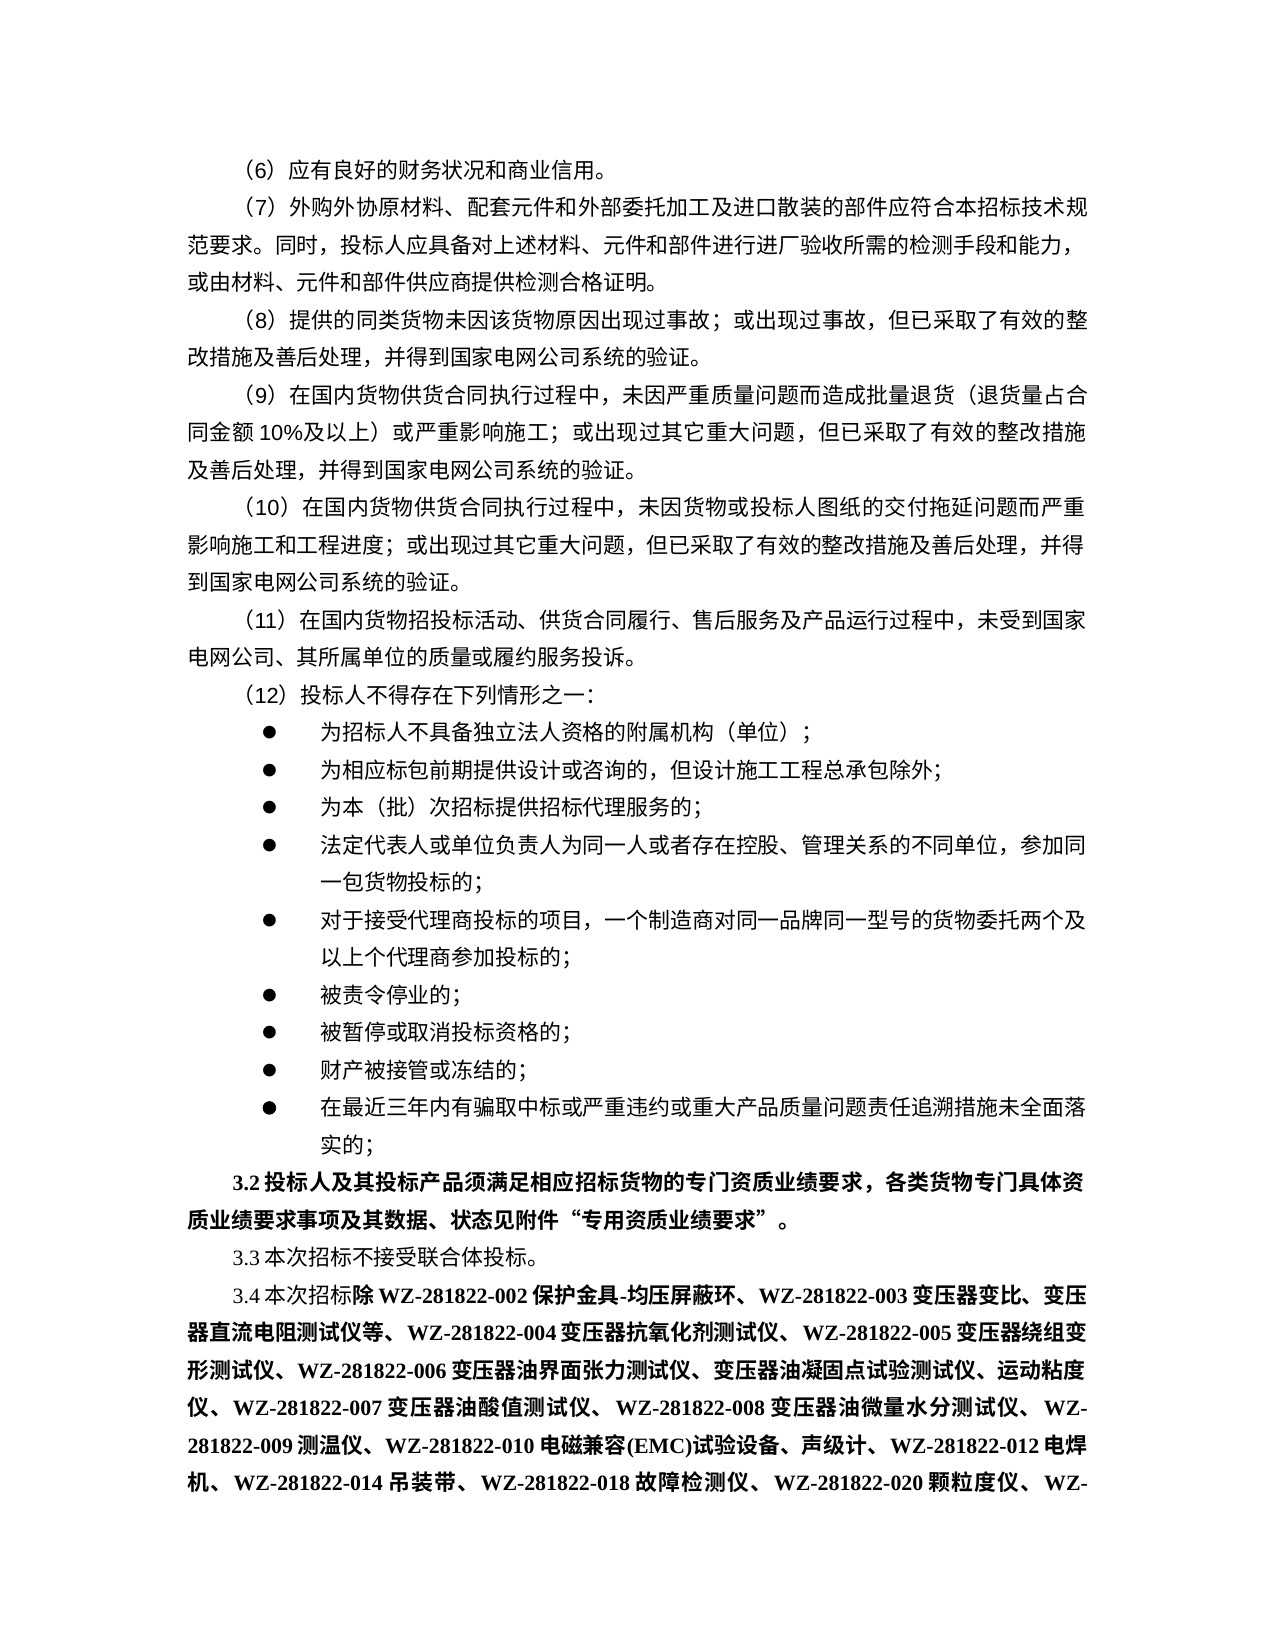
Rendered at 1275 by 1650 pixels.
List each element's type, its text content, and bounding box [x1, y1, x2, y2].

text （10）在国内货物供货合同执行过程中，未因货物或投标人图纸的交付拖延问题而严重影响施工和工程进度；或出现过其它重大问题，但已采取了有效的整改措施及善后处理，并得到国家电网公司系统的验证。 [187, 487, 1088, 600]
list 为招标人不具备独立法人资格的附属机构（单位）； [261, 712, 1088, 750]
list 财产被接管或冻结的； [261, 1050, 1088, 1087]
list 在最近三年内有骗取中标或严重违约或重大产品质量问题责任追溯措施未全面落实的； [261, 1087, 1088, 1162]
list 对于接受代理商投标的项目，一个制造商对同一品牌同一型号的货物委托两个及以上个代理商参加投标的； [261, 900, 1088, 975]
text （9）在国内货物供货合同执行过程中，未因严重质量问题而造成批量退货（退货量占合同金额10%及以上）或严重影响施工；或出现过其它重大问题，但已采取了有效的整改措施及善后处理，并得到国家电网公司系统的验证。 [187, 375, 1088, 487]
text （6）应有良好的财务状况和商业信用。 [187, 150, 1088, 187]
text 3.2投标人及其投标产品须满足相应招标货物的专门资质业绩要求，各类货物专门具体资质业绩要求事项及其数据、状态见附件“专用资质业绩要求”。 [187, 1162, 1088, 1237]
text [187, 1275, 1088, 1500]
text （8）提供的同类货物未因该货物原因出现过事故；或出现过事故，但已采取了有效的整改措施及善后处理，并得到国家电网公司系统的验证。 [187, 300, 1088, 375]
text （11）在国内货物招投标活动、供货合同履行、售后服务及产品运行过程中，未受到国家电网公司、其所属单位的质量或履约服务投诉。 [187, 600, 1088, 675]
list 法定代表人或单位负责人为同一人或者存在控股、管理关系的不同单位，参加同一包货物投标的； [261, 825, 1088, 900]
list 被责令停业的； [261, 975, 1088, 1012]
text （7）外购外协原材料、配套元件和外部委托加工及进口散装的部件应符合本招标技术规范要求。同时，投标人应具备对上述材料、元件和部件进行进厂验收所需的检测手段和能力，或由材料、元件和部件供应商提供检测合格证明。 [187, 187, 1088, 300]
list 为本（批）次招标提供招标代理服务的； [261, 787, 1088, 825]
list 为相应标包前期提供设计或咨询的，但设计施工工程总承包除外； [261, 750, 1088, 787]
text （12）投标人不得存在下列情形之一： [187, 675, 1088, 712]
text 3.3本次招标不接受联合体投标。 [187, 1237, 1088, 1275]
list 被暂停或取消投标资格的； [261, 1012, 1088, 1050]
